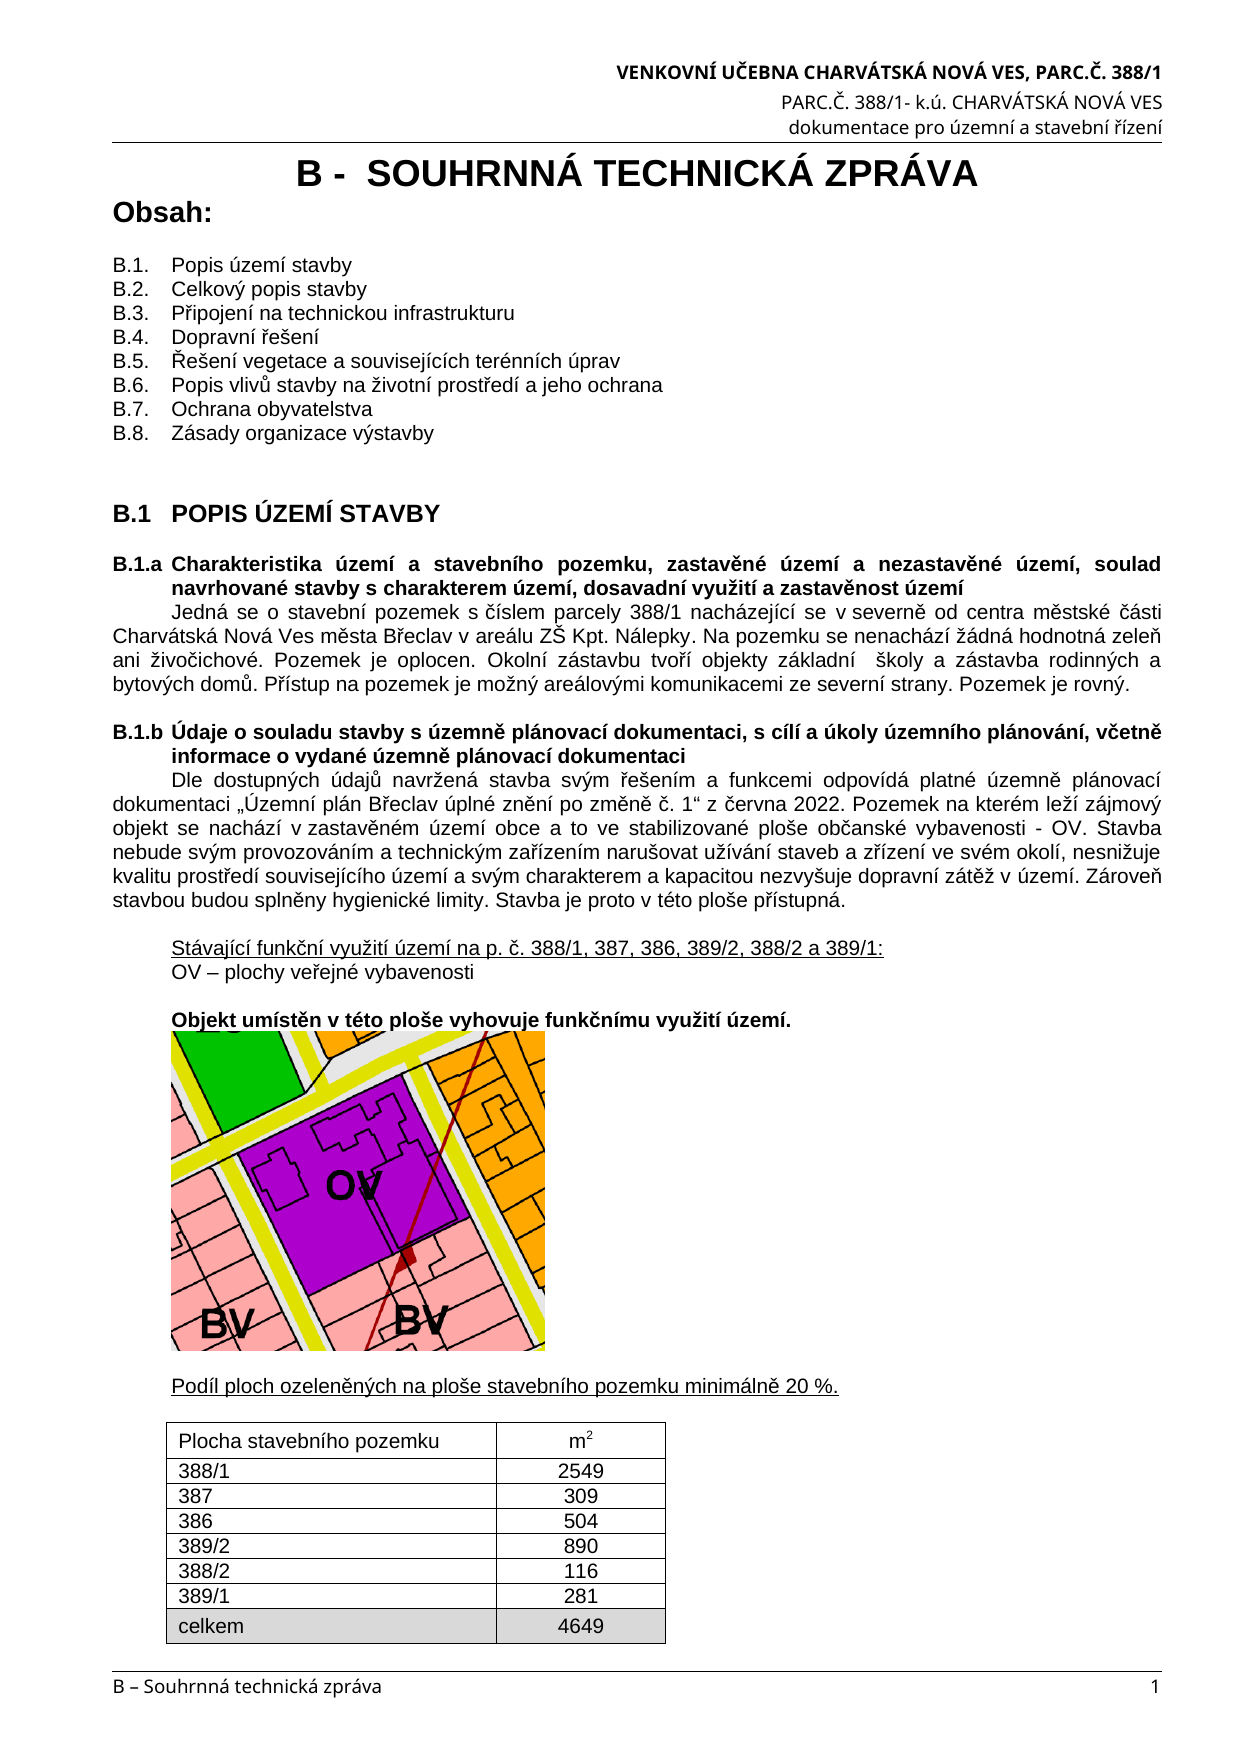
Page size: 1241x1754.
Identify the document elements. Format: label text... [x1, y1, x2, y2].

text Jedná se o stavební pozemek s číslem parcely 388/1 nacházející se v severně od centra městské části Charvátská Nová Ves města Břeclav v areálu ZŠ Kpt. Nálepky. Na pozemku se nenachází žádná hodnotná zeleň ani živočichové. Pozemek je oplocen. Okolní zástavbu tvoří objekty základní školy a zástavba rodinných a bytových domů. Přístup na pozemek je možný areálovými komunikacemi ze severní strany. Pozemek je rovný. [112, 600, 1162, 696]
table_cell 116 [497, 1559, 665, 1583]
text B.5. Řešení vegetace a souvisejících terénních úprav [112, 349, 1162, 373]
text B.7. Ochrana obyvatelstva [112, 397, 1162, 421]
text Podíl ploch ozeleněných na ploše stavebního pozemku minimálně 20 %. [112, 1374, 1162, 1398]
table_cell 387 [167, 1484, 496, 1508]
table_cell 4649 [497, 1609, 665, 1643]
text Dle dostupných údajů navržená stavba svým řešením a funkcemi odpovídá platné územně plánovací dokumentaci „Územní plán Břeclav úplné znění po změně č. 1“ z června 2022. Pozemek na kterém leží zájmový objekt se nachází v zastavěném území obce a to ve stabilizované ploše občanské vybavenosti - OV. Stavba nebude svým provozováním a technickým zařízením narušovat užívání staveb a zřízení ve svém okolí, nesnižuje kvalitu prostředí souvisejícího území a svým charakterem a kapacitou nezvyšuje dopravní zátěž v území. Zároveň stavbou budou splněny hygienické limity. Stavba je proto v této ploše přístupná. [112, 768, 1162, 912]
subtitle B.1.b Údaje o souladu stavby s územně plánovací dokumentaci, s cílí a úkoly územního plánování, včetně informace o vydané územně plánovací dokumentaci [112, 720, 1162, 768]
picture [171, 1031, 545, 1351]
subtitle B.1.a Charakteristika území a stavebního pozemku, zastavěné území a nezastavěné území, soulad navrhované stavby s charakterem území, dosavadní využití a zastavěnost území [112, 552, 1162, 600]
table_cell 890 [497, 1534, 665, 1558]
table_cell 389/2 [167, 1534, 496, 1558]
text B.4. Dopravní řešení [112, 325, 1162, 349]
table_cell 388/2 [167, 1559, 496, 1583]
subtitle B.1 POPIS ÚZEMÍ STAVBY [112, 498, 1162, 527]
table_cell 281 [497, 1584, 665, 1608]
text B - SOUHRNNÁ TECHNICKÁ ZPRÁVA [112, 151, 1162, 194]
text B.6. Popis vlivů stavby na životní prostředí a jeho ochrana [112, 373, 1162, 397]
table_cell 2549 [497, 1459, 665, 1483]
table_cell 309 [497, 1484, 665, 1508]
table_cell celkem [167, 1609, 496, 1643]
text B.2. Celkový popis stavby [112, 277, 1162, 301]
text Stávající funkční využití území na p. č. 388/1, 387, 386, 389/2, 388/2 a 389/1: [112, 936, 1162, 959]
text Obsah: [112, 194, 1162, 228]
table_header Plocha stavebního pozemku [167, 1423, 496, 1458]
table_cell 388/1 [167, 1459, 496, 1483]
text B.1. Popis území stavby [112, 253, 1162, 277]
text B.8. Zásady organizace výstavby [112, 421, 1162, 445]
table_cell 504 [497, 1509, 665, 1533]
table_header m2 [497, 1423, 665, 1458]
text OV – plochy veřejné vybavenosti [112, 959, 1162, 983]
table_cell 386 [167, 1509, 496, 1533]
table_cell 389/1 [167, 1584, 496, 1608]
text Objekt umístěn v této ploše vyhovuje funkčnímu využití území. [112, 1007, 1162, 1031]
text B.3. Připojení na technickou infrastrukturu [112, 301, 1162, 325]
